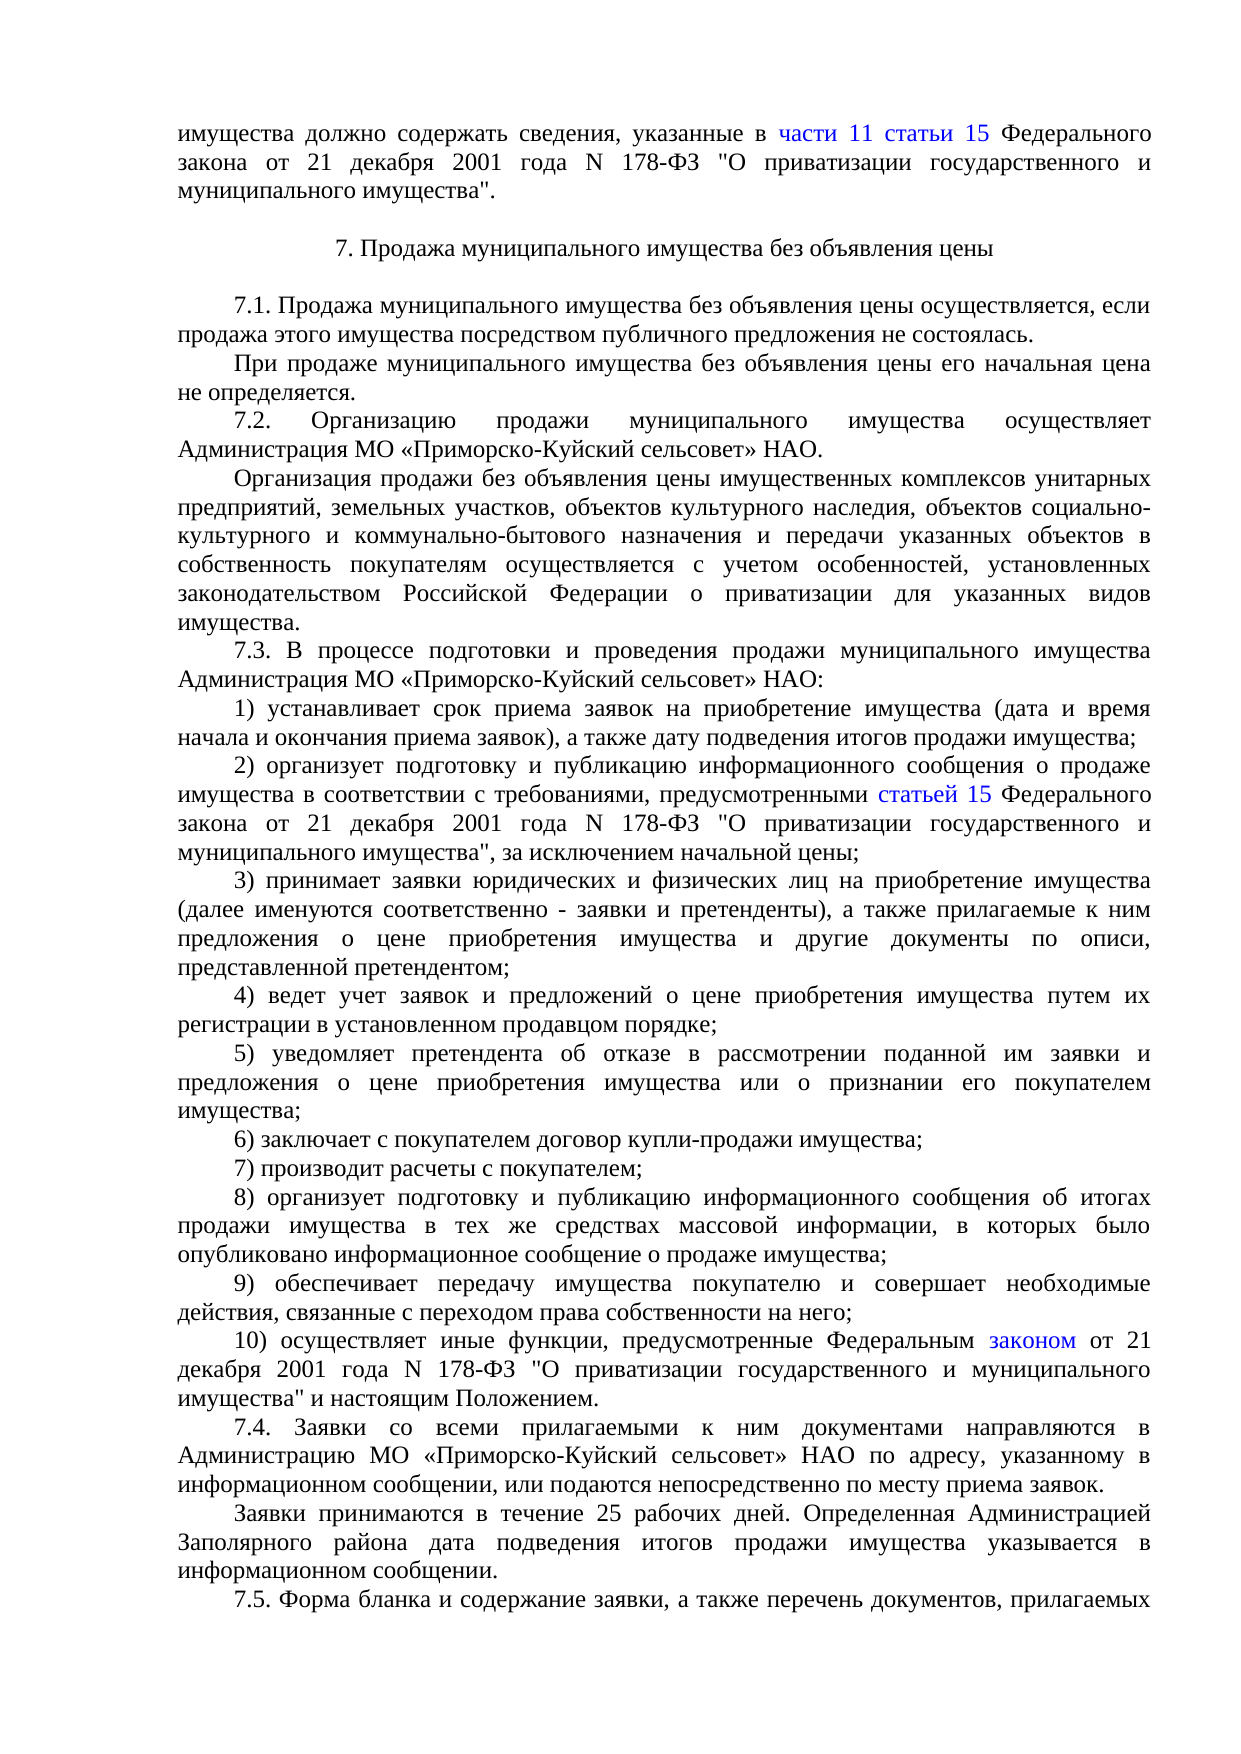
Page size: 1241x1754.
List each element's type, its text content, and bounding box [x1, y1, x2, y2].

text 7.4. Заявки со всеми прилагаемыми к ним документами направляются в Администрацию МО «Приморско-Куйский сельсовет» НАО по адресу, указанному в информационном сообщении, или подаются непосредственно по месту приема заявок. [177, 1412, 1152, 1498]
text 5) уведомляет претендента об отказе в рассмотрении поданной им заявки и предложения о цене приобретения имущества или о признании его покупателем имущества; [177, 1038, 1152, 1124]
text 7) производит расчеты с покупателем; [177, 1153, 1152, 1182]
text 7.1. Продажа муниципального имущества без объявления цены осуществляется, если продажа этого имущества посредством публичного предложения не состоялась. [177, 291, 1152, 348]
text Организация продажи без объявления цены имущественных комплексов унитарных предприятий, земельных участков, объектов культурного наследия, объектов социально-культурного и коммунально-бытового назначения и передачи указанных объектов в собственность покупателям осуществляется с учетом особенностей, установленных законодательством Российской Федерации о приватизации для указанных видов имущества. [177, 463, 1152, 636]
text 9) обеспечивает передачу имущества покупателю и совершает необходимые действия, связанные с переходом права собственности на него; [177, 1268, 1152, 1326]
text При продаже муниципального имущества без объявления цены его начальная цена не определяется. [177, 348, 1152, 406]
text 1) устанавливает срок приема заявок на приобретение имущества (дата и время начала и окончания приема заявок), а также дату подведения итогов продажи имущества; [177, 693, 1152, 751]
text 6) заключает с покупателем договор купли-продажи имущества; [177, 1124, 1152, 1153]
text 8) организует подготовку и публикацию информационного сообщения об итогах продажи имущества в тех же средствах массовой информации, в которых было опубликовано информационное сообщение о продаже имущества; [177, 1182, 1152, 1268]
text 2) организует подготовку и публикацию информационного сообщения о продаже имущества в соответствии с требованиями, предусмотренными статьей 15 Федерального закона от 21 декабря 2001 года N 178-ФЗ "О приватизации государственного и муниципального имущества", за исключением начальной цены; [177, 751, 1152, 866]
text 7. Продажа муниципального имущества без объявления цены [177, 233, 1152, 262]
text 7.2. Организацию продажи муниципального имущества осуществляет Администрация МО «Приморско-Куйский сельсовет» НАО. [177, 406, 1152, 463]
text 7.3. В процессе подготовки и проведения продажи муниципального имущества Администрация МО «Приморско-Куйский сельсовет» НАО: [177, 636, 1152, 693]
text 10) осуществляет иные функции, предусмотренные Федеральным законом от 21 декабря 2001 года N 178-ФЗ "О приватизации государственного и муниципального имущества" и настоящим Положением. [177, 1326, 1152, 1412]
text 3) принимает заявки юридических и физических лиц на приобретение имущества (далее именуются соответственно - заявки и претенденты), а также прилагаемые к ним предложения о цене приобретения имущества и другие документы по описи, представленной претендентом; [177, 866, 1152, 981]
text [177, 1584, 1152, 1613]
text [177, 118, 1152, 204]
text 4) ведет учет заявок и предложений о цене приобретения имущества путем их регистрации в установленном продавцом порядке; [177, 981, 1152, 1038]
text Заявки принимаются в течение 25 рабочих дней. Определенная Администрацией Заполярного района дата подведения итогов продажи имущества указывается в информационном сообщении. [177, 1498, 1152, 1584]
